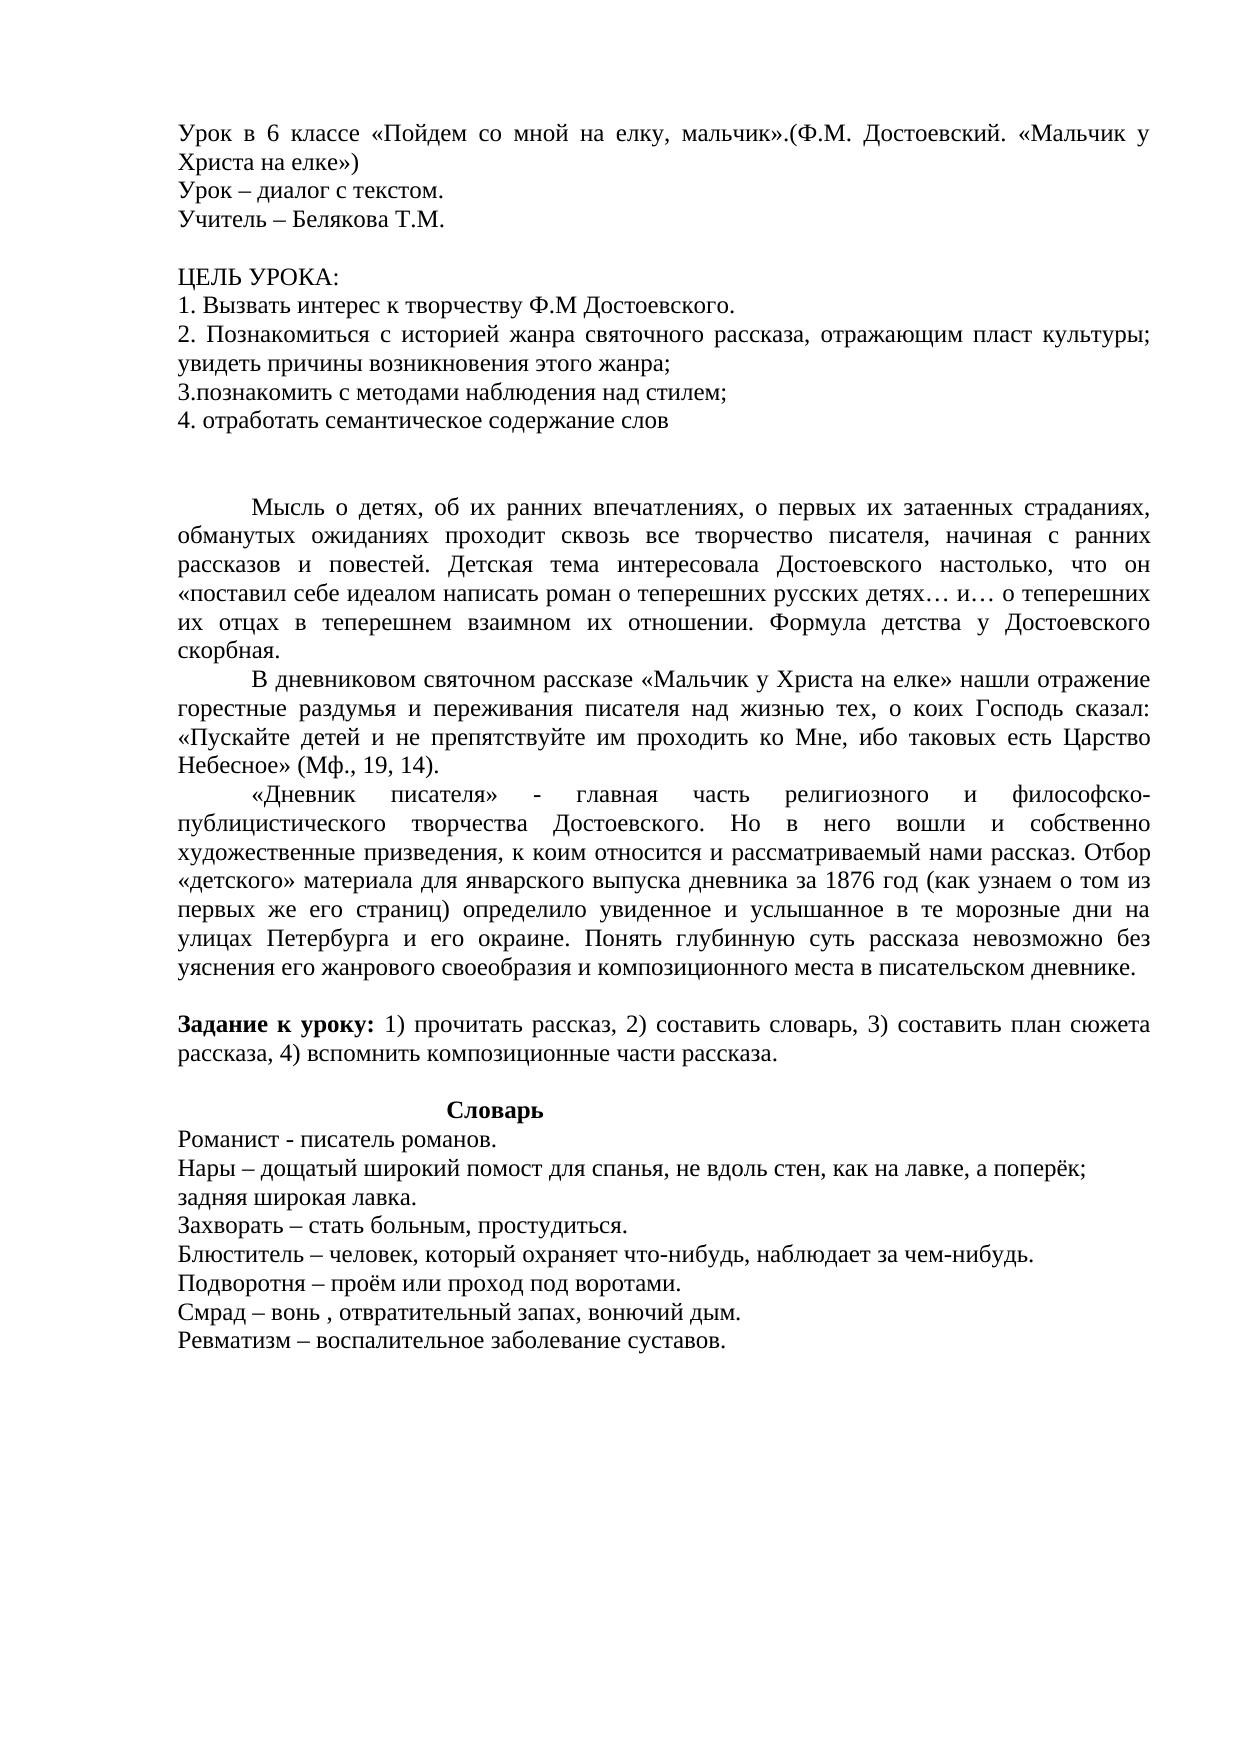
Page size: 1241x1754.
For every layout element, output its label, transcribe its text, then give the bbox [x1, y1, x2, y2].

text Ревматизм – воспалительное заболевание суставов. [177, 1326, 1152, 1354]
text Нары – дощатый широкий помост для спанья, не вдоль стен, как на лавке, а поперёк; задняя широкая лавка. [177, 1153, 1152, 1211]
text Романист - писатель романов. [177, 1124, 1152, 1153]
text 2. Познакомиться с историей жанра святочного рассказа, отражающим пласт культуры; увидеть причины возникновения этого жанра; [177, 319, 1152, 377]
text Захворать – стать больным, простудиться. [177, 1211, 1152, 1239]
text Блюститель – человек, который охраняет что-нибудь, наблюдает за чем-нибудь. Подворотня – проём или проход под воротами. [177, 1239, 1152, 1297]
text Мысль о детях, об их ранних впечатлениях, о первых их затаенных страданиях, обманутых ожиданиях проходит сквозь все творчество писателя, начиная с ранних рассказов и повестей. Детская тема интересовала Достоевского настолько, что он «поставил себе идеалом написать роман о теперешних русских детях… и… о теперешних их отцах в теперешнем взаимном их отношении. Формула детства у Достоевского скорбная. [177, 492, 1152, 664]
text Урок в 6 классе «Пойдем со мной на елку, мальчик».(Ф.М. Достоевский. «Мальчик у Христа на елке») [177, 118, 1152, 176]
text 3.познакомить с методами наблюдения над стилем; [177, 377, 1152, 406]
text ЦЕЛЬ УРОКА: [177, 262, 1152, 291]
text Учитель – Белякова Т.М. [177, 204, 1152, 233]
text В дневниковом святочном рассказе «Мальчик у Христа на елке» нашли отражение горестные раздумья и переживания писателя над жизнью тех, о коих Господь сказал: «Пускайте детей и не препятствуйте им проходить ко Мне, ибо таковых есть Царство Небесное» (Мф., 19, 14). [177, 664, 1152, 779]
text Словарь [177, 1096, 1152, 1124]
text «Дневник писателя» - главная часть религиозного и философско-публицистического творчества Достоевского. Но в него вошли и собственно художественные призведения, к коим относится и рассматриваемый нами рассказ. Отбор «детского» материала для январского выпуска дневника за 1876 год (как узнаем о том из первых же его страниц) определило увиденное и услышанное в те морозные дни на улицах Петербурга и его окраине. Понять глубинную суть рассказа невозможно без уяснения его жанрового своеобразия и композиционного места в писательском дневнике. [177, 779, 1152, 981]
text Смрад – вонь , отвратительный запах, вонючий дым. [177, 1297, 1152, 1326]
text Задание к уроку: 1) прочитать рассказ, 2) составить словарь, 3) составить план сюжета рассказа, 4) вспомнить композиционные части рассказа. [177, 1009, 1152, 1067]
text 4. отработать семантическое содержание слов [177, 406, 1152, 434]
text 1. Вызвать интерес к творчеству Ф.М Достоевского. [177, 291, 1152, 319]
text Урок – диалог с текстом. [177, 176, 1152, 204]
